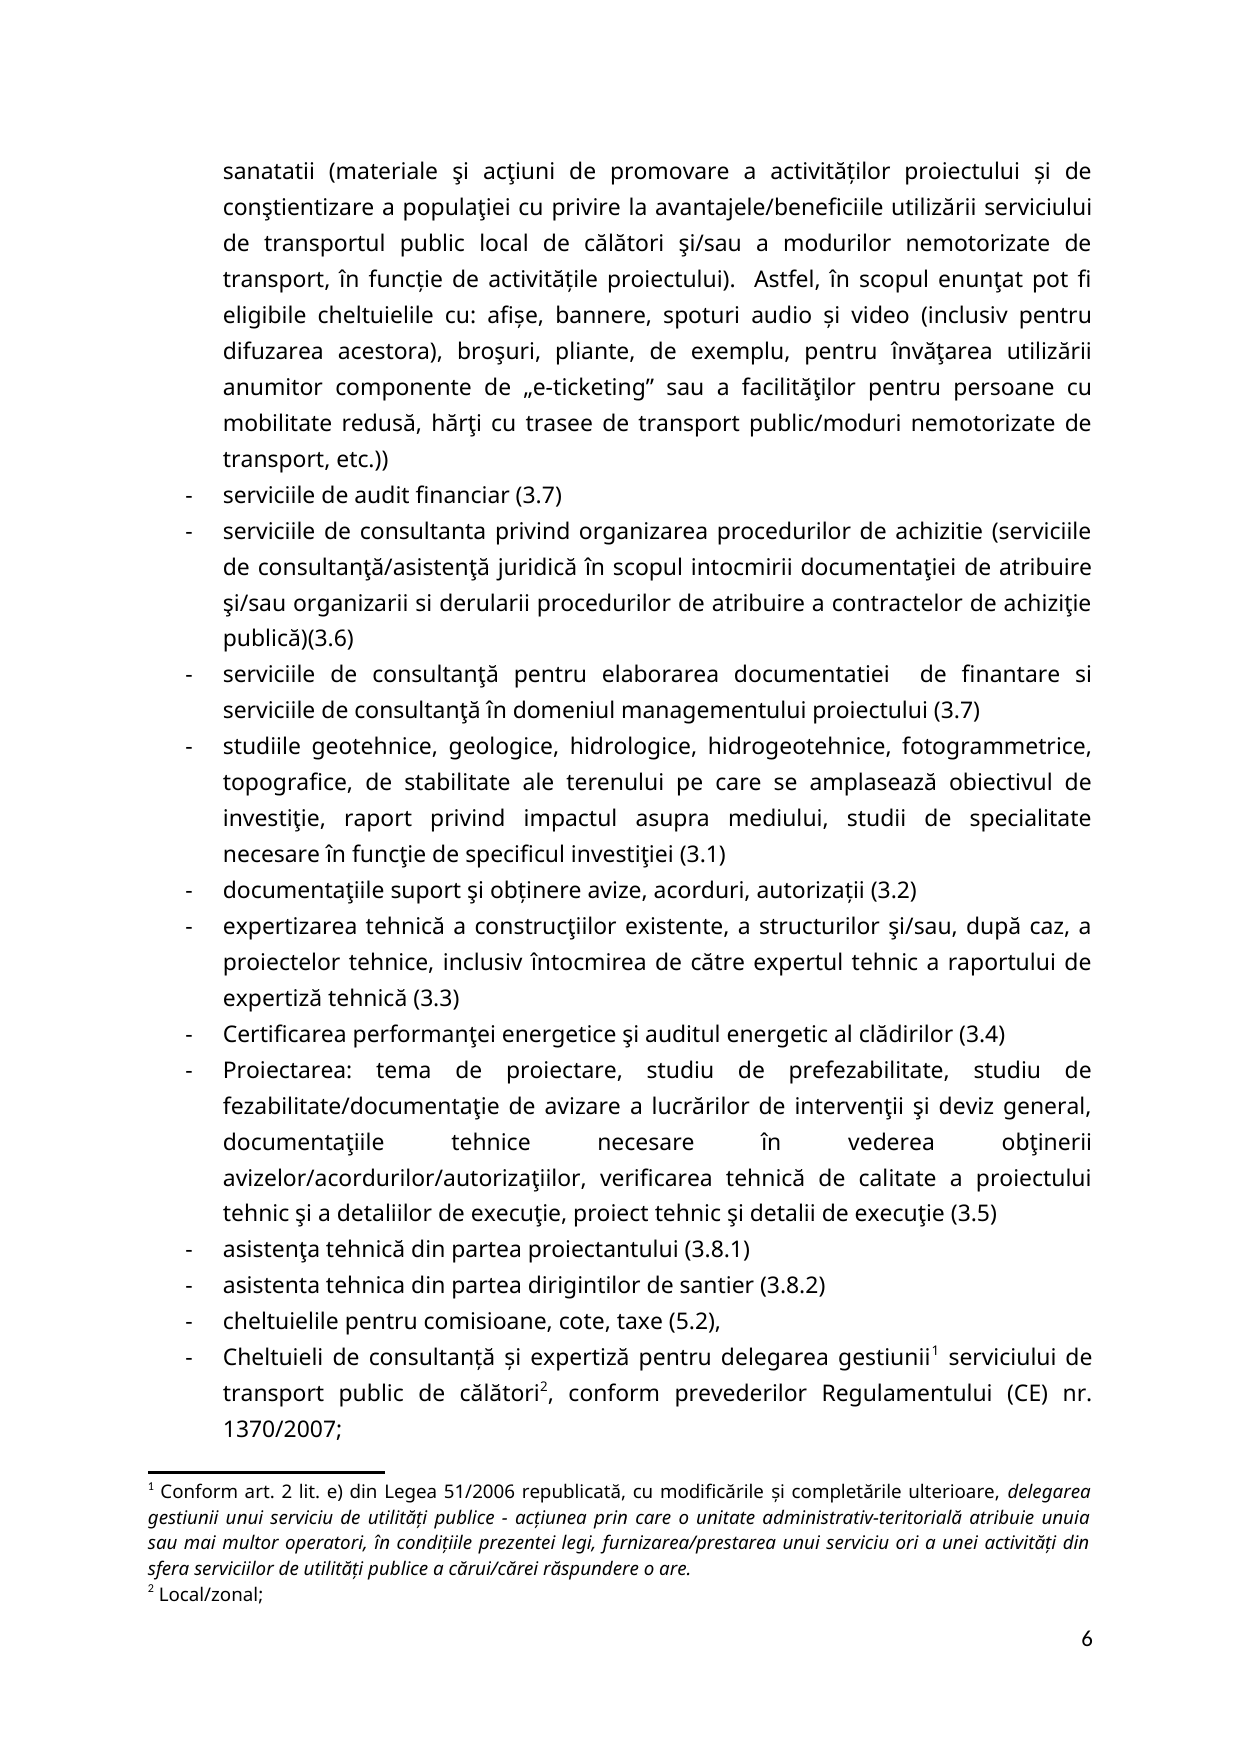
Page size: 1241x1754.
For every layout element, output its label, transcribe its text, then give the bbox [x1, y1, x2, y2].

list Certificarea performanţei energetice şi auditul energetic al clădirilor (3.4) [185, 1018, 1093, 1049]
list asistenta tehnica din partea dirigintilor de santier (3.8.2) [185, 1269, 1093, 1301]
list Cheltuieli de consultanță și expertiză pentru delegarea gestiunii serviciului de transport public de călători, conform prevederilor Regulamentului (CE) nr. 1370/2007; [185, 1341, 1093, 1444]
list documentaţiile suport şi obținere avize, acorduri, autorizații (3.2) [185, 874, 1093, 905]
list studiile geotehnice, geologice, hidrologice, hidrogeotehnice, fotogrammetrice, topografice, de stabilitate ale terenului pe care se amplasează obiectivul de investiţie, raport privind impactul asupra mediului, studii de specialitate necesare în funcţie de specificul investiţiei (3.1) [185, 730, 1093, 869]
list serviciile de consultanţă pentru elaborarea documentatiei de finantare si serviciile de consultanţă în domeniul managementului proiectului (3.7) [185, 658, 1093, 726]
list serviciile de consultanta privind organizarea procedurilor de achizitie (serviciile de consultanţă/asistenţă juridică în scopul intocmirii documentaţiei de atribuire şi/sau organizarii si derularii procedurilor de atribuire a contractelor de achiziţie publică)(3.6) [185, 514, 1093, 654]
list serviciile de audit financiar (3.7) [185, 479, 1093, 510]
list cheltuielile pentru comisioane, cote, taxe (5.2), [185, 1305, 1093, 1336]
list asistenţa tehnică din partea proiectantului (3.8.1) [185, 1233, 1093, 1264]
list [185, 155, 1093, 474]
list Proiectarea: tema de proiectare, studiu de prefezabilitate, studiu de fezabilitate/documentaţie de avizare a lucrărilor de intervenţii şi deviz general, documentaţiile tehnice necesare în vederea obţinerii avizelor/acordurilor/autorizaţiilor, verificarea tehnică de calitate a proiectului tehnic şi a detaliilor de execuţie, proiect tehnic şi detalii de execuţie (3.5) [185, 1054, 1093, 1229]
list expertizarea tehnică a construcţiilor existente, a structurilor şi/sau, după caz, a proiectelor tehnice, inclusiv întocmirea de către expertul tehnic a raportului de expertiză tehnică (3.3) [185, 910, 1093, 1013]
